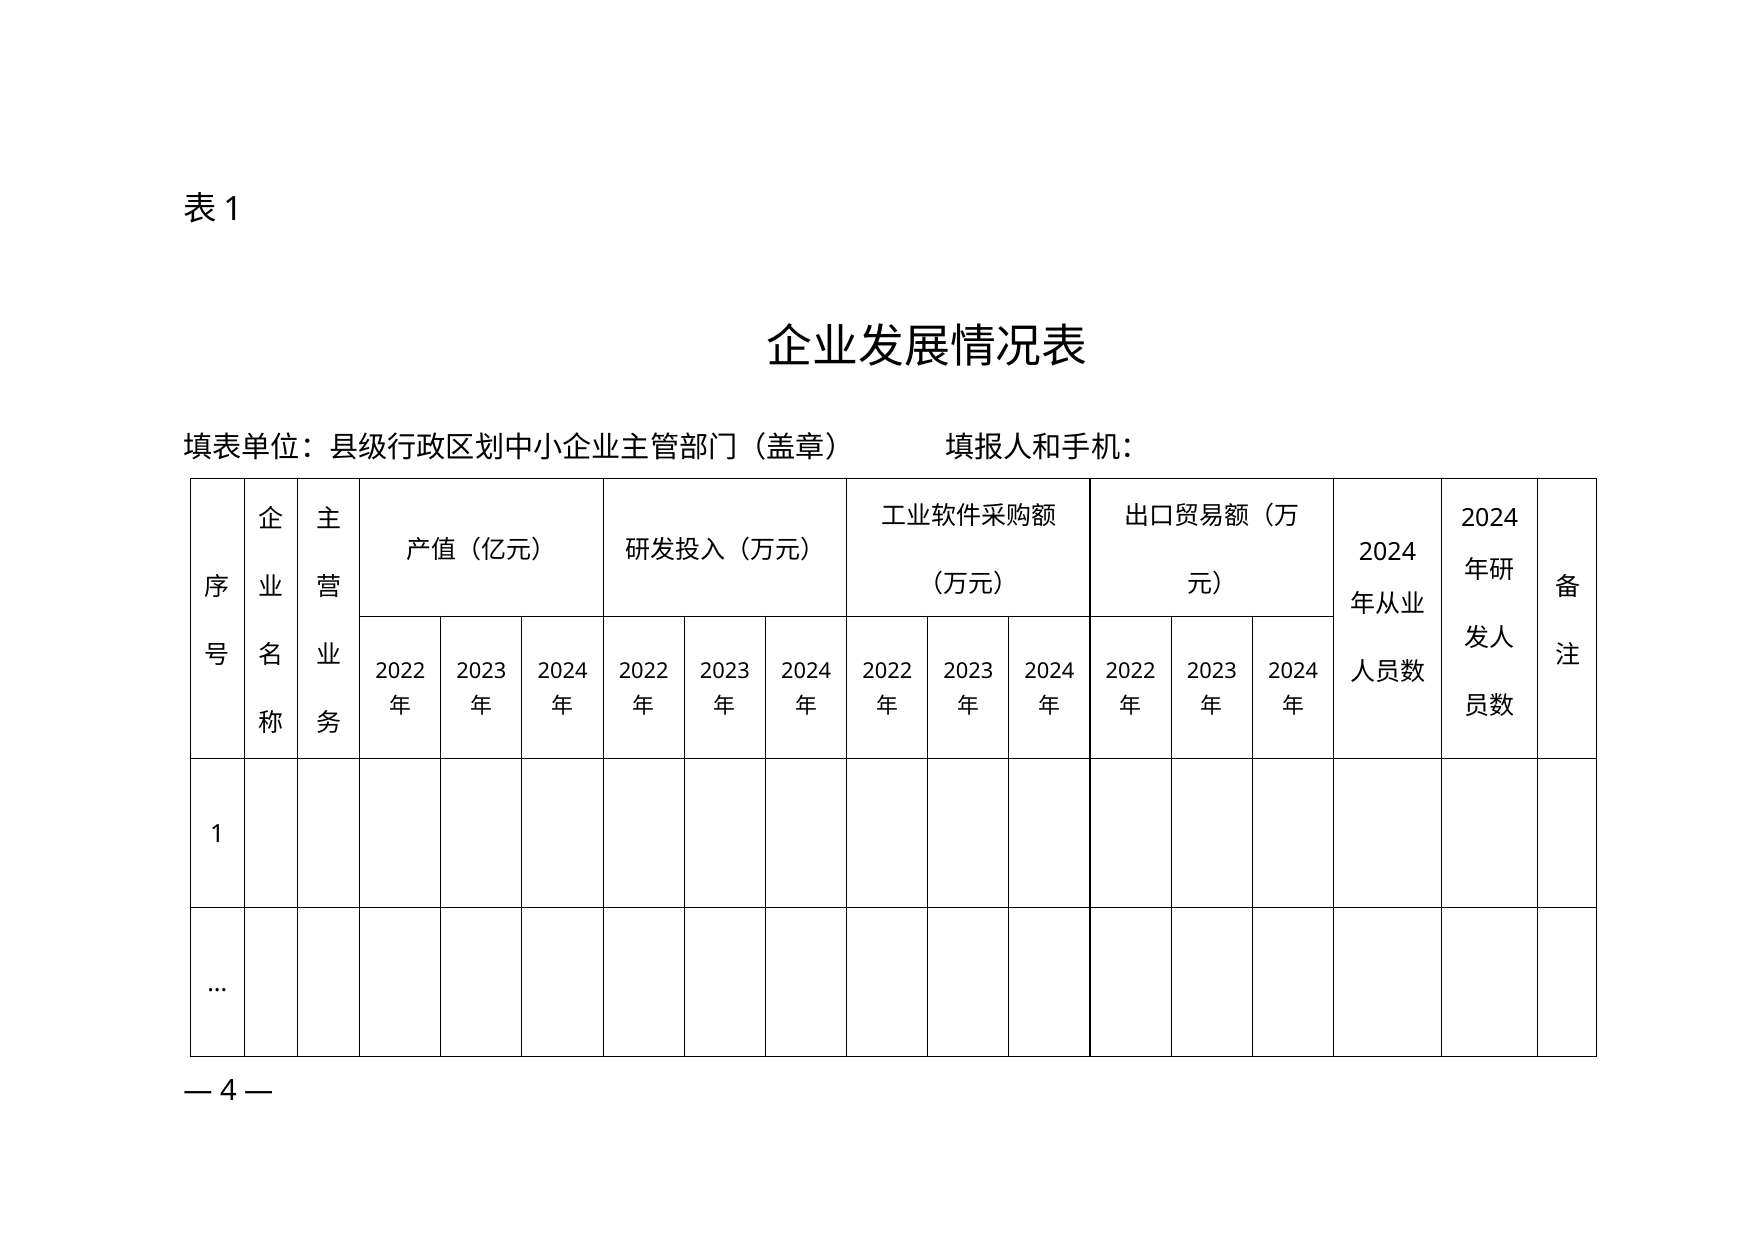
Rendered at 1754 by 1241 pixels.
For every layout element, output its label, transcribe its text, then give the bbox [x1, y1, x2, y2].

table_cell [766, 908, 846, 1056]
table_cell [1253, 759, 1333, 907]
table_cell 2024年 [522, 617, 603, 758]
table_header 工业软件采购额 （万元） [847, 479, 1089, 616]
table_header 2024年从业人员数 [1334, 479, 1441, 758]
table_cell [441, 759, 521, 907]
table_header 研发投入（万元） [604, 479, 846, 616]
list 企业发展情况表 [183, 308, 1604, 376]
table_cell [685, 908, 765, 1056]
table_cell 2023年 [685, 617, 765, 758]
table_cell 1 [191, 759, 244, 907]
table_cell [604, 759, 684, 907]
table_cell [360, 908, 440, 1056]
table_cell [1334, 759, 1441, 907]
table_cell [1091, 759, 1171, 907]
table_cell 2024年 [1009, 617, 1089, 758]
table_cell [1091, 908, 1171, 1056]
table_cell 2024年 [1253, 617, 1333, 758]
table_header 产值（亿元） [360, 479, 603, 616]
table_cell [1009, 908, 1089, 1056]
table_header 主营业务 [298, 479, 359, 758]
table_cell [1538, 908, 1596, 1056]
table_cell 2022年 [847, 617, 927, 758]
table_cell [245, 759, 297, 907]
table_cell [847, 759, 927, 907]
table_cell [522, 908, 603, 1056]
table_cell [847, 908, 927, 1056]
table_cell [604, 908, 684, 1056]
table_cell [298, 759, 359, 907]
table_cell [766, 759, 846, 907]
table_cell [1334, 908, 1441, 1056]
table_header 企业名称 [245, 479, 297, 758]
table_cell [245, 908, 297, 1056]
table_cell [685, 759, 765, 907]
table_header 序号 [191, 479, 244, 758]
table_cell 2023年 [928, 617, 1008, 758]
table_cell [1172, 759, 1252, 907]
table_cell 2022年 [1091, 617, 1171, 758]
table_cell 2022年 [360, 617, 440, 758]
table_cell [928, 908, 1008, 1056]
table_cell 2024年 [766, 617, 846, 758]
table_header 出口贸易额（万元） [1091, 479, 1333, 616]
table_cell [298, 908, 359, 1056]
table_cell [1442, 759, 1537, 907]
table_cell [1009, 759, 1089, 907]
table_cell 2023年 [441, 617, 521, 758]
table_cell 2023年 [1172, 617, 1252, 758]
table_cell [1442, 908, 1537, 1056]
table_cell [441, 908, 521, 1056]
table_cell [1253, 908, 1333, 1056]
table_cell [1538, 759, 1596, 907]
table_cell ... [191, 908, 244, 1056]
table_cell [360, 759, 440, 907]
table_header 备注 [1538, 479, 1596, 758]
table_cell [1172, 908, 1252, 1056]
list 填表单位：县级行政区划中小企业主管部门（盖章） 填报人和手机： [183, 410, 1604, 478]
table_header 2024年研发人员数 [1442, 479, 1537, 758]
list 表1 [183, 172, 1604, 240]
table_cell [928, 759, 1008, 907]
table_cell 2022年 [604, 617, 684, 758]
table_cell [522, 759, 603, 907]
